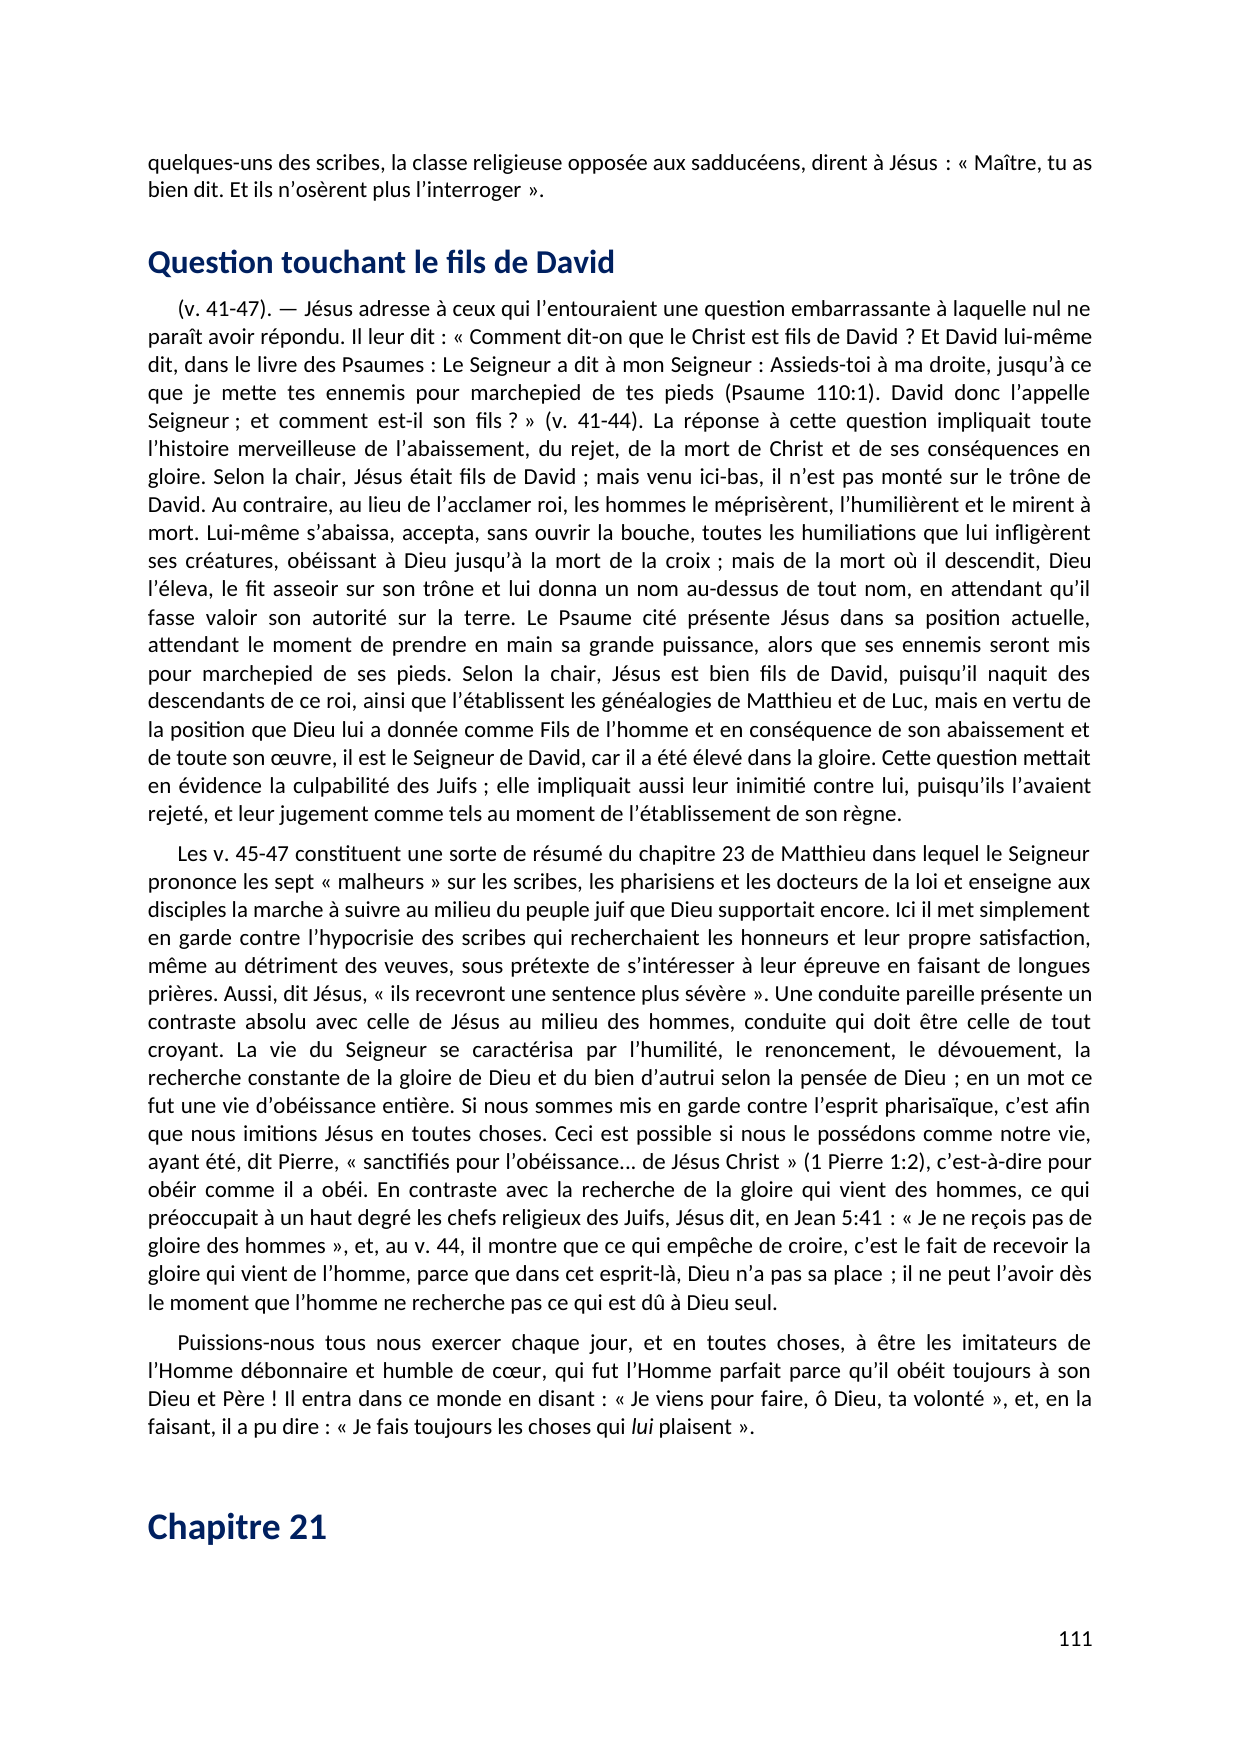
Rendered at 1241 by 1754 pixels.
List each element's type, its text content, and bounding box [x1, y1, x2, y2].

text (v. 41-47). — Jésus adresse à ceux qui l’entouraient une question embarrassante à laquelle nul ne paraît avoir répondu. Il leur dit : « Comment dit-on que le Christ est fils de David ? Et David lui-même dit, dans le livre des Psaumes : Le Seigneur a dit à mon Seigneur : Assieds-toi à ma droite, jusqu’à ce que je mette tes ennemis pour marchepied de tes pieds (Psaume 110:1). David donc l’appelle Seigneur ; et comment est-il son fils ? » (v. 41-44). La réponse à cette question impliquait toute l’histoire merveilleuse de l’abaissement, du rejet, de la mort de Christ et de ses conséquences en gloire. Selon la chair, Jésus était fils de David ; mais venu ici-bas, il n’est pas monté sur le trône de David. Au contraire, au lieu de l’acclamer roi, les hommes le méprisèrent, l’humilièrent et le mirent à mort. Lui-même s’abaissa, accepta, sans ouvrir la bouche, toutes les humiliations que lui infligèrent ses créatures, obéissant à Dieu jusqu’à la mort de la croix ; mais de la mort où il descendit, Dieu l’éleva, le fit asseoir sur son trône et lui donna un nom au-dessus de tout nom, en attendant qu’il fasse valoir son autorité sur la terre. Le Psaume cité présente Jésus dans sa position actuelle, attendant le moment de prendre en main sa grande puissance, alors que ses ennemis seront mis pour marchepied de ses pieds. Selon la chair, Jésus est bien fils de David, puisqu’il naquit des descendants de ce roi, ainsi que l’établissent les généalogies de Matthieu et de Luc, mais en vertu de la position que Dieu lui a donnée comme Fils de l’homme et en conséquence de son abaissement et de toute son œuvre, il est le Seigneur de David, car il a été élevé dans la gloire. Cette question mettait en évidence la culpabilité des Juifs ; elle impliquait aussi leur inimitié contre lui, puisqu’ils l’avaient rejeté, et leur jugement comme tels au moment de l’établissement de son règne. [148, 294, 1093, 827]
text Puissions-nous tous nous exercer chaque jour, et en toutes choses, à être les imitateurs de l’Homme débonnaire et humble de cœur, qui fut l’Homme parfait parce qu’il obéit toujours à son Dieu et Père ! Il entra dans ce monde en disant : « Je viens pour faire, ô Dieu, ta volonté », et, en la faisant, il a pu dire : « Je fais toujours les choses qui lui plaisent ». [148, 1328, 1093, 1440]
subtitle Question touchant le fils de David [148, 241, 1093, 282]
subtitle Chapitre 21 [148, 1503, 1093, 1548]
text Les v. 45-47 constituent une sorte de résumé du chapitre 23 de Matthieu dans lequel le Seigneur prononce les sept « malheurs » sur les scribes, les pharisiens et les docteurs de la loi et enseigne aux disciples la marche à suivre au milieu du peuple juif que Dieu supportait encore. Ici il met simplement en garde contre l’hypocrisie des scribes qui recherchaient les honneurs et leur propre satisfaction, même au détriment des veuves, sous prétexte de s’intéresser à leur épreuve en faisant de longues prières. Aussi, dit Jésus, « ils recevront une sentence plus sévère ». Une conduite pareille présente un contraste absolu avec celle de Jésus au milieu des hommes, conduite qui doit être celle de tout croyant. La vie du Seigneur se caractérisa par l’humilité, le renoncement, le dévouement, la recherche constante de la gloire de Dieu et du bien d’autrui selon la pensée de Dieu ; en un mot ce fut une vie d’obéissance entière. Si nous sommes mis en garde contre l’esprit pharisaïque, c’est afin que nous imitions Jésus en toutes choses. Ceci est possible si nous le possédons comme notre vie, ayant été, dit Pierre, « sanctifiés pour l’obéissance... de Jésus Christ » (1 Pierre 1:2), c’est-à-dire pour obéir comme il a obéi. En contraste avec la recherche de la gloire qui vient des hommes, ce qui préoccupait à un haut degré les chefs religieux des Juifs, Jésus dit, en Jean 5:41 : « Je ne reçois pas de gloire des hommes », et, au v. 44, il montre que ce qui empêche de croire, c’est le fait de recevoir la gloire qui vient de l’homme, parce que dans cet esprit-là, Dieu n’a pas sa place ; il ne peut l’avoir dès le moment que l’homme ne recherche pas ce qui est dû à Dieu seul. [148, 839, 1093, 1316]
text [148, 148, 1093, 204]
